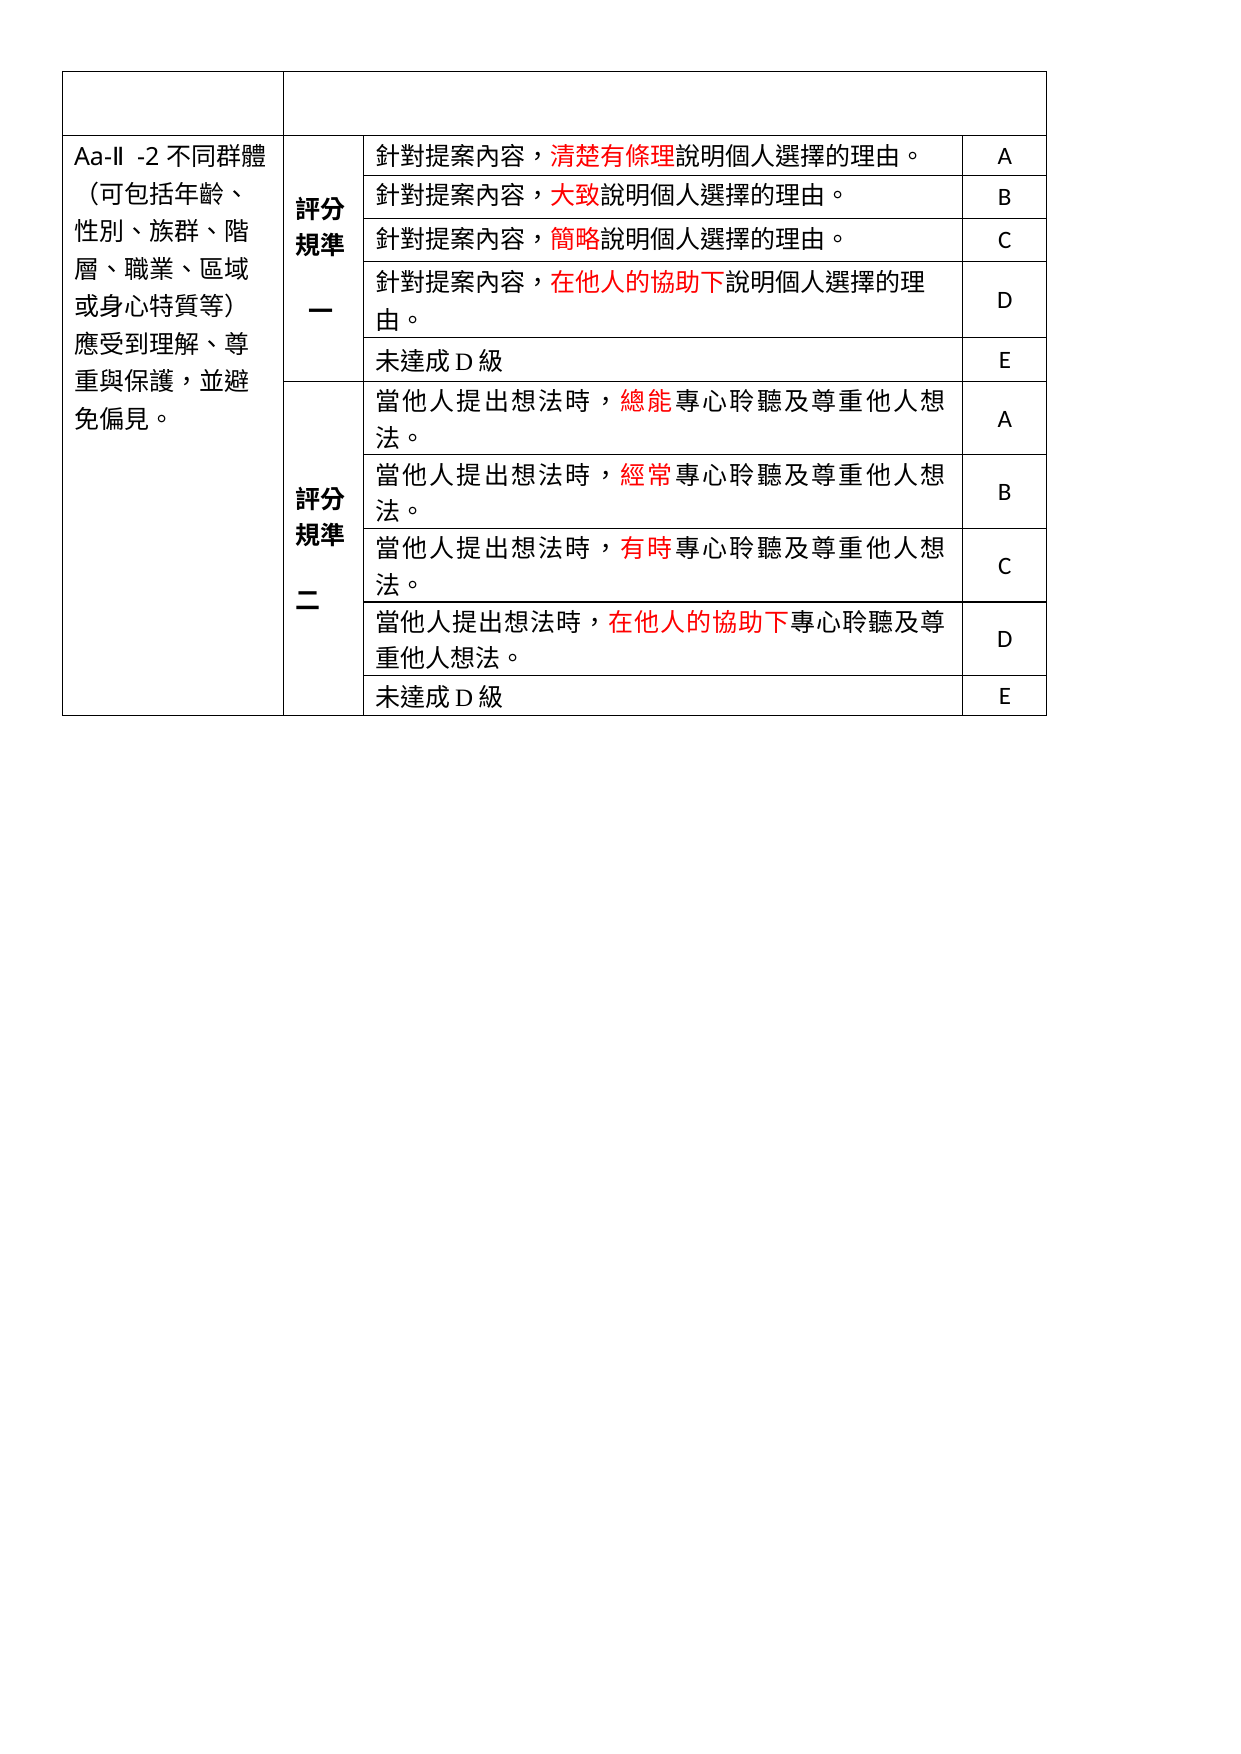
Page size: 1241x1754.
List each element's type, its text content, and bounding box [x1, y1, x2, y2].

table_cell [284, 72, 1046, 135]
table_cell C [963, 529, 1046, 601]
table_cell 當他人提出想法時，經常專心聆聽及尊重他人想法。 [364, 455, 962, 528]
table_cell 針對提案內容，清楚有條理說明個人選擇的理由。 [364, 136, 962, 174]
table_cell D [963, 262, 1046, 337]
table_cell A [963, 136, 1046, 174]
table_cell 當他人提出想法時，總能專心聆聽及尊重他人想法。 [364, 382, 962, 454]
table_cell D [963, 603, 1046, 675]
table_cell C [963, 219, 1046, 261]
table_cell 未達成D級 [364, 676, 962, 714]
table_cell 當他人提出想法時，在他人的協助下專心聆聽及尊重他人想法。 [364, 603, 962, 675]
table_cell B [963, 176, 1046, 218]
table_cell 針對提案內容，簡略說明個人選擇的理由。 [364, 219, 962, 261]
table_cell 針對提案內容，大致說明個人選擇的理由。 [364, 176, 962, 218]
table_cell 當他人提出想法時，有時專心聆聽及尊重他人想法。 [364, 529, 962, 601]
table_cell E [963, 338, 1046, 381]
table_cell 評分規準 二 [284, 382, 363, 714]
table_cell 未達成D級 [364, 338, 962, 381]
table_cell B [963, 455, 1046, 528]
table_cell 評分規準 一 [284, 136, 363, 381]
table_cell A [963, 382, 1046, 454]
table_cell E [963, 676, 1046, 714]
table_cell 針對提案內容，在他人的協助下說明個人選擇的理由。 [364, 262, 962, 337]
table_cell Aa-Ⅱ-2 不同群體（可包括年齡、性別、族群、階層、職業、區域或身心特質等）應受到理解、尊重與保護，並避免偏見。 [63, 136, 283, 714]
